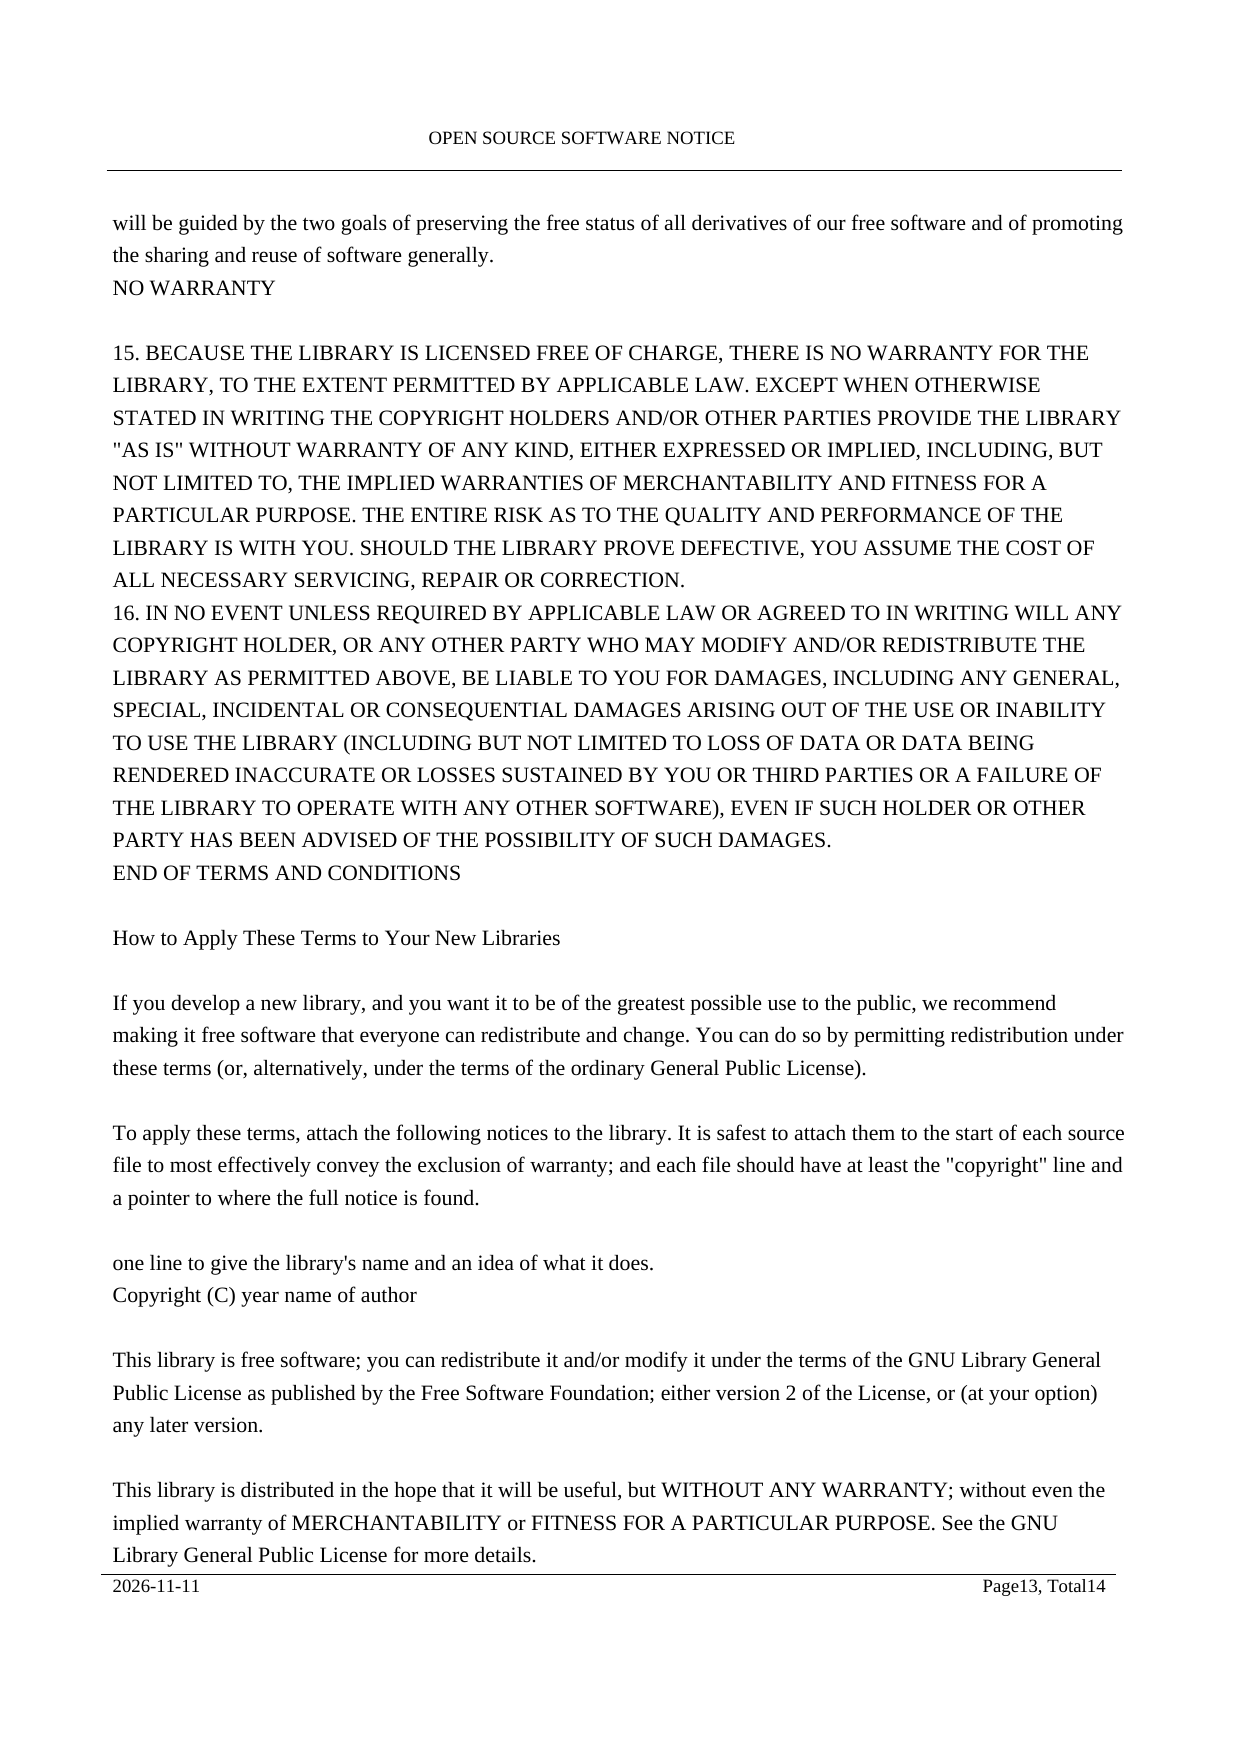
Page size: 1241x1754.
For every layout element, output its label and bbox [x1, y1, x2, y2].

text [112, 206, 1128, 1571]
